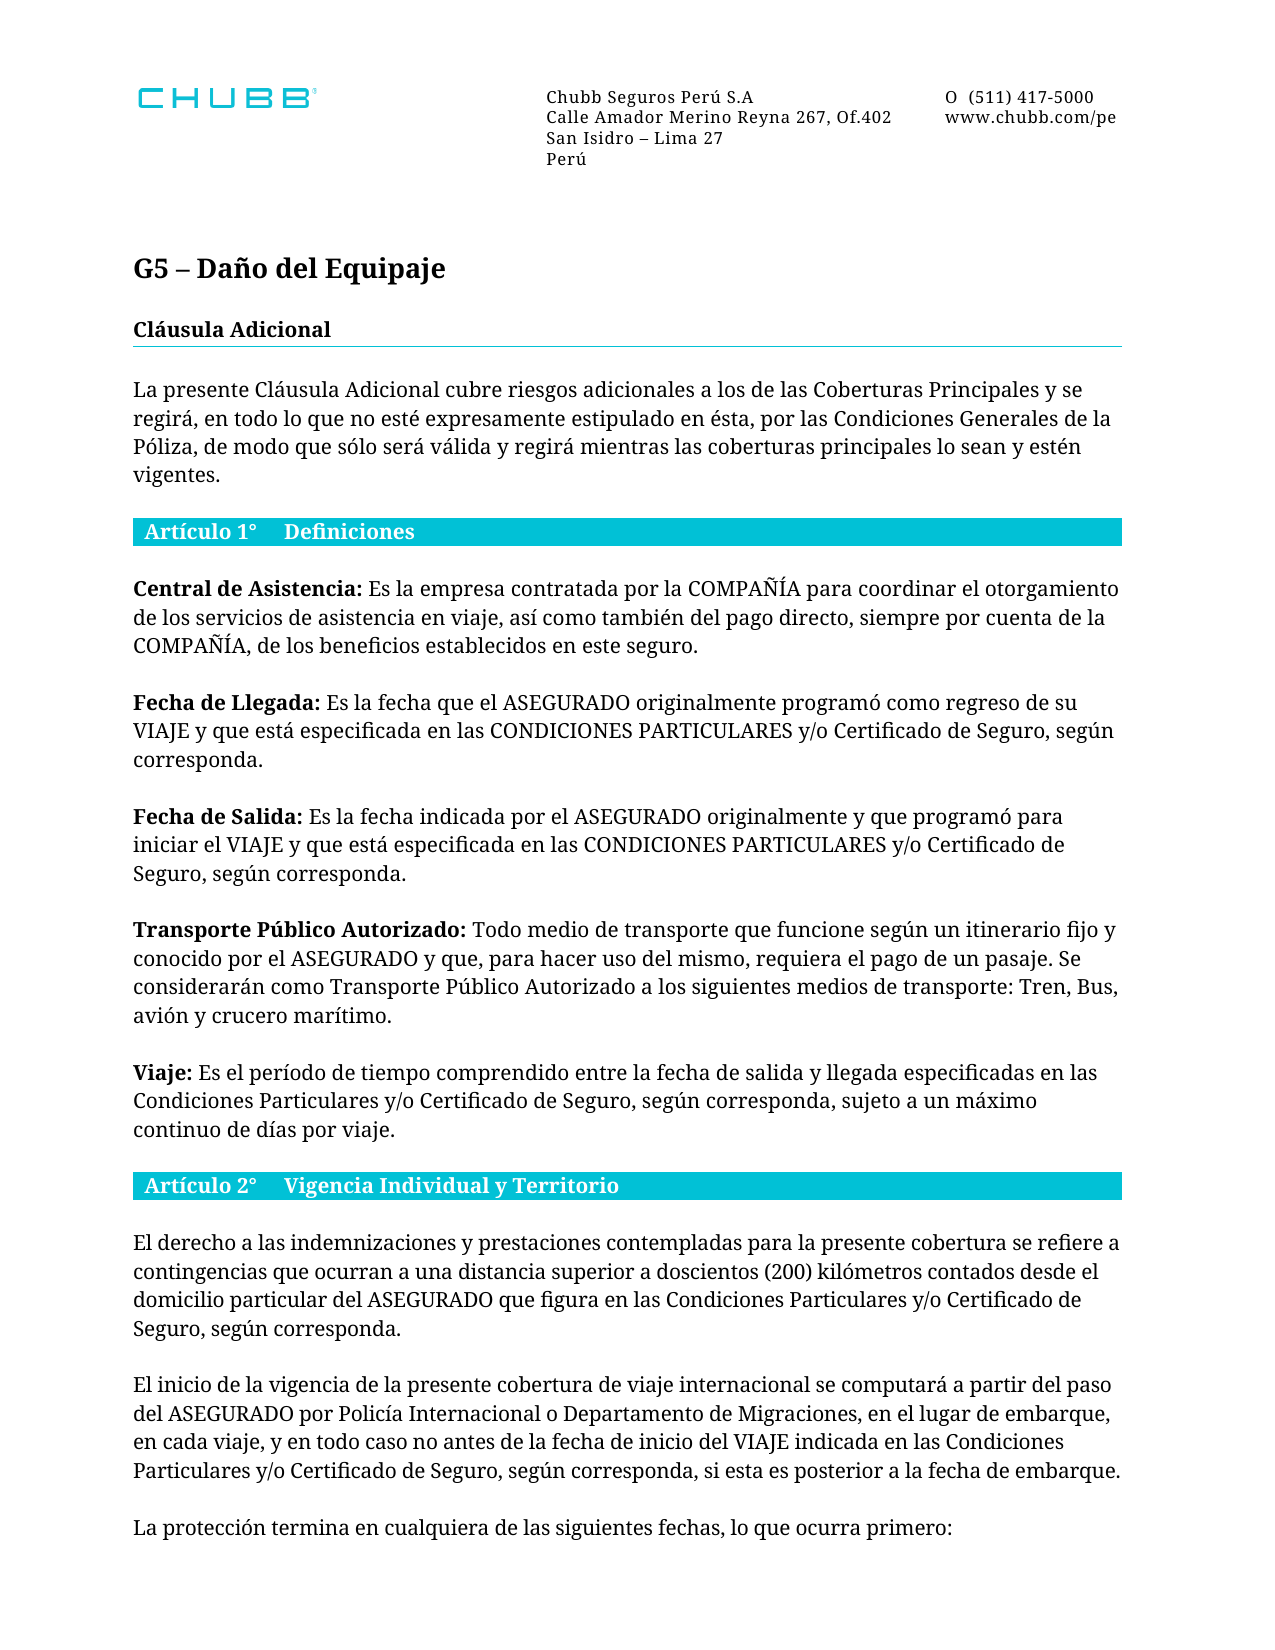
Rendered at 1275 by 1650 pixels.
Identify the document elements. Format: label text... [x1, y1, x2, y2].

text Cláusula Adicional [133, 315, 1122, 346]
text La protección termina en cualquiera de las siguientes fechas, lo que ocurra primero: [133, 1513, 1122, 1541]
text Viaje: Es el período de tiempo comprendido entre la fecha de salida y llegada especificadas en las Condiciones Particulares y/o Certificado de Seguro, según corresponda, sujeto a un máximo continuo de días por viaje. [133, 1058, 1122, 1143]
text El inicio de la vigencia de la presente cobertura de viaje internacional se computará a partir del paso del ASEGURADO por Policía Internacional o Departamento de Migraciones, en el lugar de embarque, en cada viaje, y en todo caso no antes de la fecha de inicio del VIAJE indicada en las Condiciones Particulares y/o Certificado de Seguro, según corresponda, si esta es posterior a la fecha de embarque. [133, 1371, 1122, 1484]
table_header Artículo 1° Definiciones [133, 518, 1122, 546]
text Central de Asistencia: Es la empresa contratada por la COMPAÑÍA para coordinar el otorgamiento de los servicios de asistencia en viaje, así como también del pago directo, siempre por cuenta de la COMPAÑÍA, de los beneficios establecidos en este seguro. [133, 574, 1122, 660]
text Transporte Público Autorizado: Todo medio de transporte que funcione según un itinerario fijo y conocido por el ASEGURADO y que, para hacer uso del mismo, requiera el pago de un pasaje. Se considerarán como Transporte Público Autorizado a los siguientes medios de transporte: Tren, Bus, avión y crucero marítimo. [133, 916, 1122, 1029]
text El derecho a las indemnizaciones y prestaciones contempladas para la presente cobertura se refiere a contingencias que ocurran a una distancia superior a doscientos (200) kilómetros contados desde el domicilio particular del ASEGURADO que figura en las Condiciones Particulares y/o Certificado de Seguro, según corresponda. [133, 1228, 1122, 1342]
picture [138, 88, 317, 108]
table_header Chubb Seguros Perú S.A Calle Amador Merino Reyna 267, Of.402 San Isidro – Lima 27 Perú [546, 86, 930, 203]
table_header O (511) 417-5000 www.chubb.com/pe [930, 86, 1137, 203]
text Fecha de Salida: Es la fecha indicada por el ASEGURADO originalmente y que programó para iniciar el VIAJE y que está especificada en las CONDICIONES PARTICULARES y/o Certificado de Seguro, según corresponda. [133, 802, 1122, 887]
text La presente Cláusula Adicional cubre riesgos adicionales a los de las Coberturas Principales y se regirá, en todo lo que no esté expresamente estipulado en ésta, por las Condiciones Generales de la Póliza, de modo que sólo será válida y regirá mientras las coberturas principales lo sean y estén vigentes. [133, 375, 1122, 489]
table_header Artículo 2° Vigencia Individual y Territorio [133, 1172, 1122, 1200]
text G5 – Daño del Equipaje [133, 250, 1122, 287]
text Fecha de Llegada: Es la fecha que el ASEGURADO originalmente programó como regreso de su VIAJE y que está especificada en las CONDICIONES PARTICULARES y/o Certificado de Seguro, según corresponda. [133, 688, 1122, 773]
